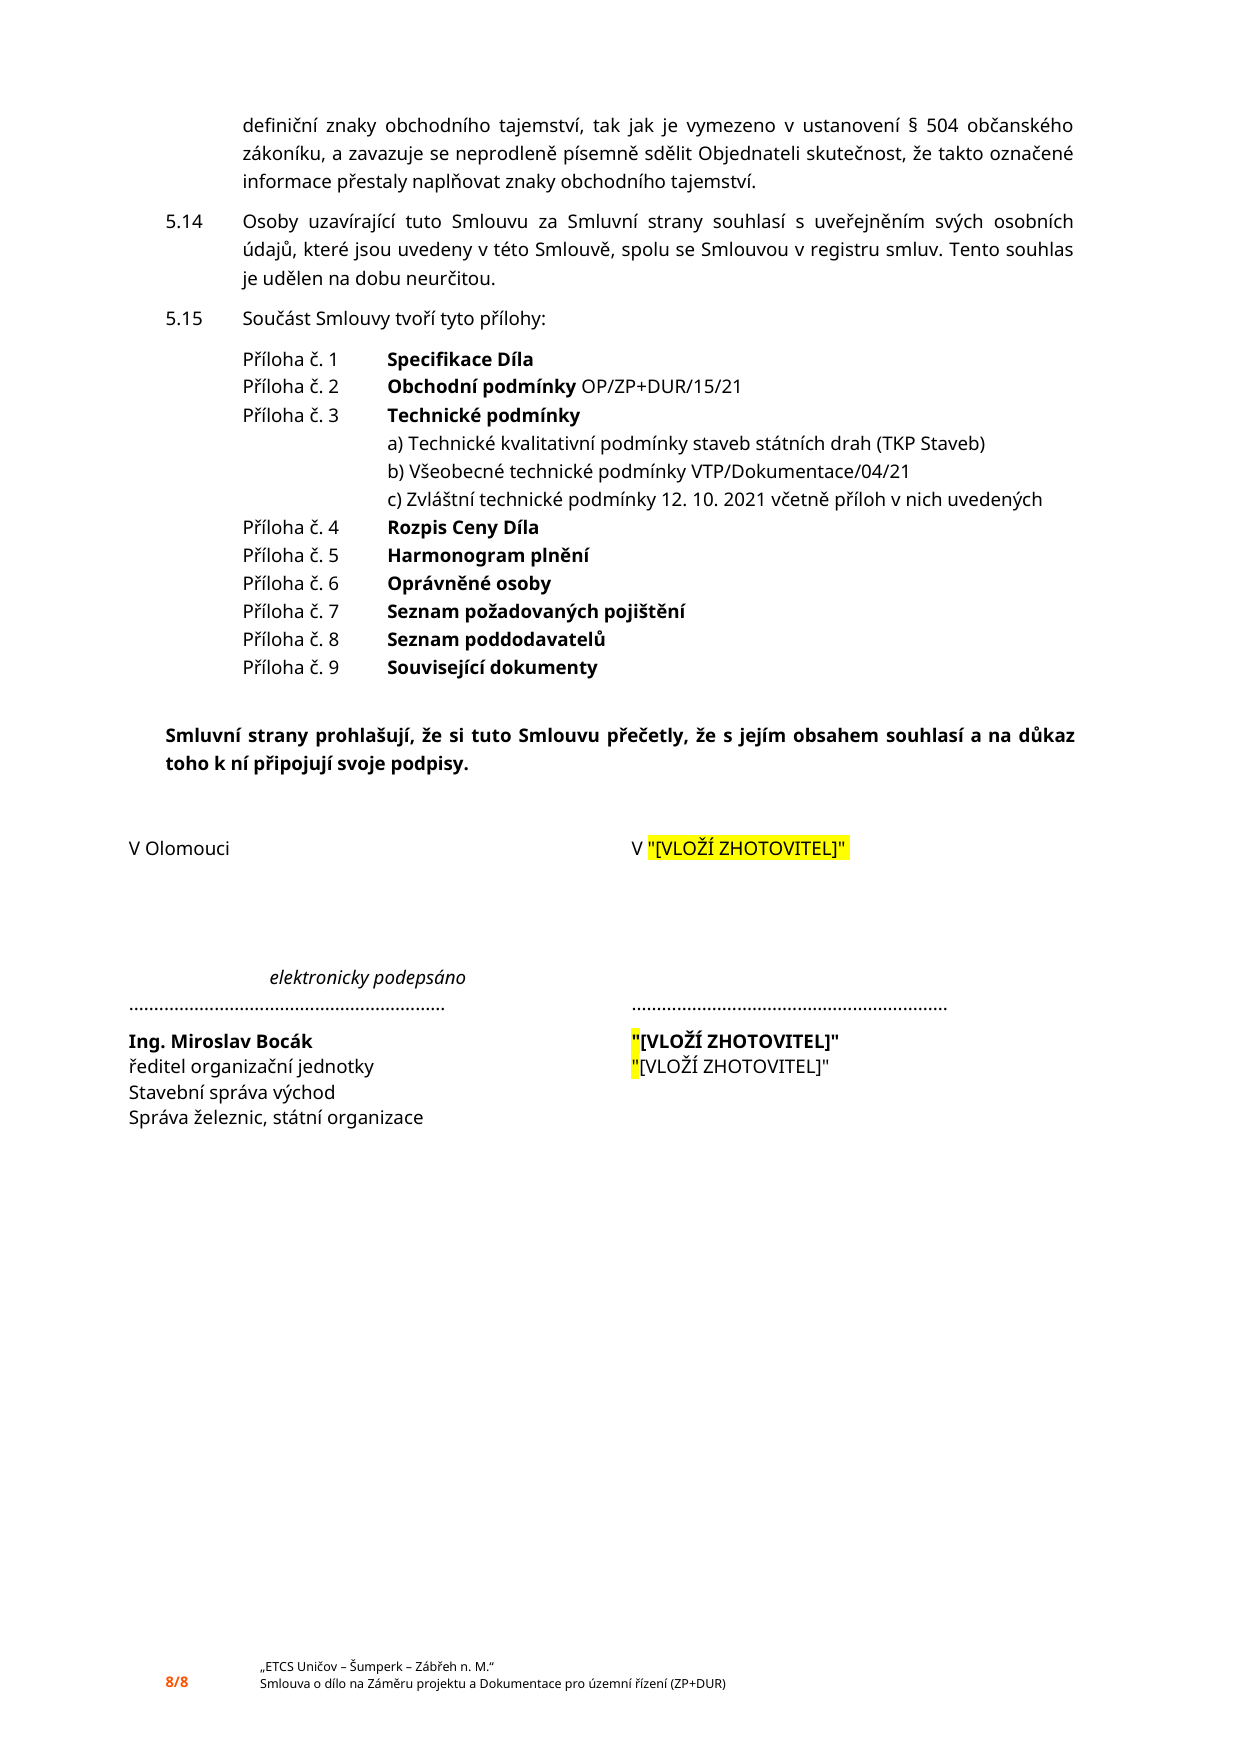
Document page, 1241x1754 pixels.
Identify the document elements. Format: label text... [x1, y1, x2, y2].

text Příloha č. 9 Související dokumenty [242, 654, 1075, 679]
text Smluvní strany prohlašují, že si tuto Smlouvu přečetly, že s jejím obsahem souhlasí a na důkaz toho k ní připojují svoje podpisy. [165, 723, 1075, 776]
table_header V [620, 832, 1088, 964]
text Příloha č. 8 Seznam poddodavatelů [242, 626, 1075, 652]
text Příloha č. 7 Seznam požadovaných pojištění [242, 598, 1075, 623]
text Příloha č. 2 Obchodní podmínky OP/ZP+DUR/15/21 [242, 374, 1075, 399]
text c) Zvláštní technické podmínky 12. 10. 2021 včetně příloh v nich uvedených [387, 486, 1075, 511]
text Příloha č. 6 Oprávněné osoby [242, 570, 1075, 596]
table_header V Olomouci [118, 832, 620, 964]
text Osoby uzavírající tuto Smlouvu za Smluvní strany souhlasí s uveřejněním svých osobních údajů, které jsou uvedeny v této Smlouvě, spolu se Smlouvou v registru smluv. Tento souhlas je udělen na dobu neurčitou. [165, 209, 1075, 290]
text Součást Smlouvy tvoří tyto přílohy: [165, 305, 1075, 331]
table_cell ............................................................... [620, 965, 1123, 1130]
text Příloha č. 3 Technické podmínky [242, 402, 1075, 427]
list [242, 112, 1075, 194]
text Příloha č. 1 Specifikace Díla [242, 346, 1075, 371]
text Příloha č. 4 Rozpis Ceny Díla [242, 514, 1075, 539]
text Příloha č. 5 Harmonogram plnění [242, 542, 1075, 567]
text b) Všeobecné technické podmínky VTP/Dokumentace/04/21 [387, 458, 1075, 483]
text a) Technické kvalitativní podmínky staveb státních drah (TKP Staveb) [387, 430, 1075, 455]
table_cell elektronicky podepsáno ............................................................... Ing. Miroslav Bocák ředitel organizační jednotky Stavební správa východ Správa železnic, státní organizace [118, 965, 620, 1130]
